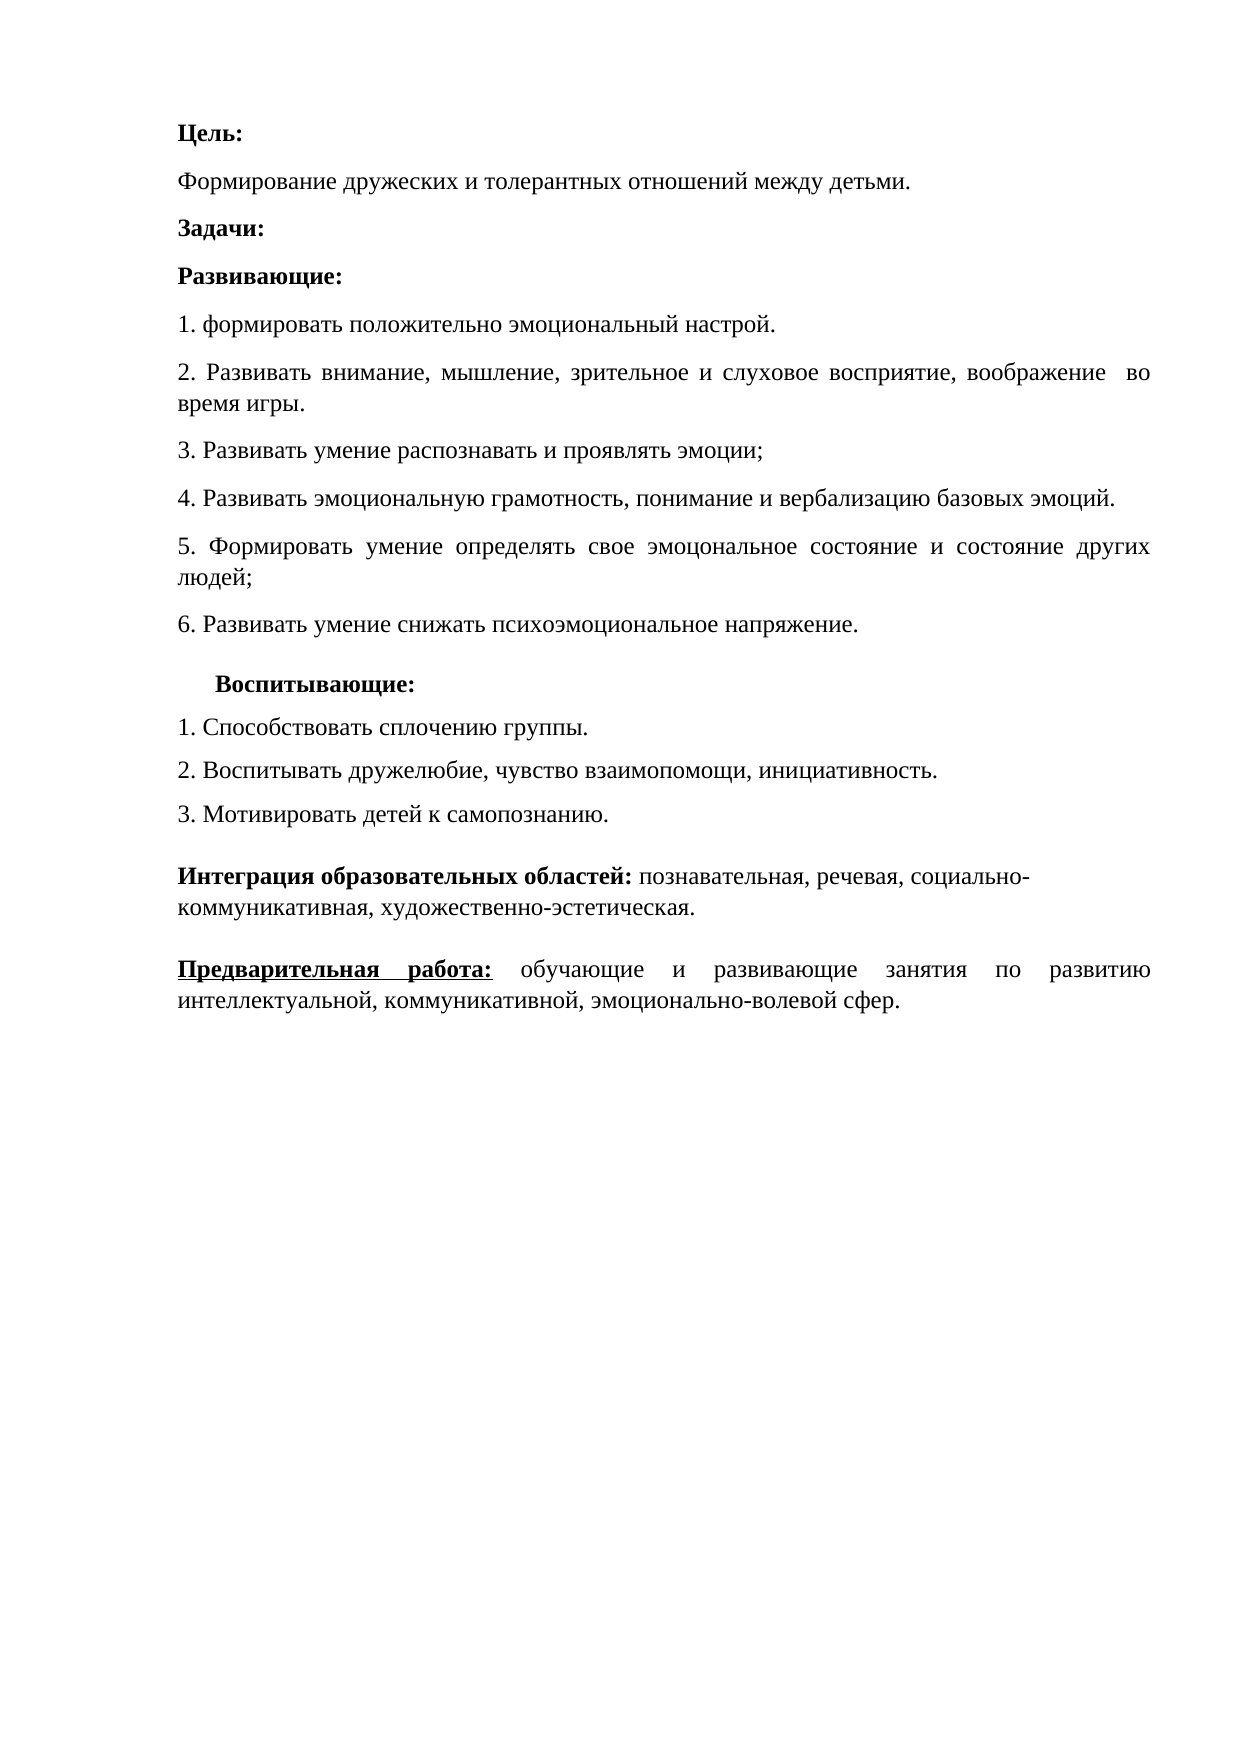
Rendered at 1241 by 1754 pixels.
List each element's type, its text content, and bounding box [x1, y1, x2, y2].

text Развивающие: [177, 261, 1152, 290]
text Формирование дружеских и толерантных отношений между детьми. [177, 166, 1152, 194]
text 2. Развивать внимание, мышление, зрительное и слуховое восприятие, воображение во время игры. [177, 357, 1152, 416]
text Предварительная работа: обучающие и развивающие занятия по развитию интеллектуальной, коммуникативной, эмоционально-волевой сфер. [177, 954, 1152, 1014]
text 1. формировать положительно эмоциональный настрой. [177, 309, 1152, 338]
text Воспитывающие: [215, 669, 1152, 698]
text 2. Воспитывать дружелюбие, чувство взаимопомощи, инициативность. [177, 756, 1152, 784]
text 5. Формировать умение определять свое эмоцональное состояние и состояние других людей; [177, 531, 1152, 591]
text Задачи: [177, 213, 1152, 242]
text 4. Развивать эмоциональную грамотность, понимание и вербализацию базовых эмоций. [177, 483, 1152, 512]
text 3. Развивать умение распознавать и проявлять эмоции; [177, 435, 1152, 464]
text Цель: [177, 118, 1152, 147]
text 1. Способствовать сплочению группы. [177, 712, 1152, 741]
text 3. Мотивировать детей к самопознанию. [177, 799, 1152, 827]
text 6. Развивать умение снижать психоэмоциональное напряжение. [177, 609, 1152, 638]
text Интеграция образовательных областей: познавательная, речевая, социально- коммуникативная, художественно-эстетическая. [177, 861, 1152, 921]
